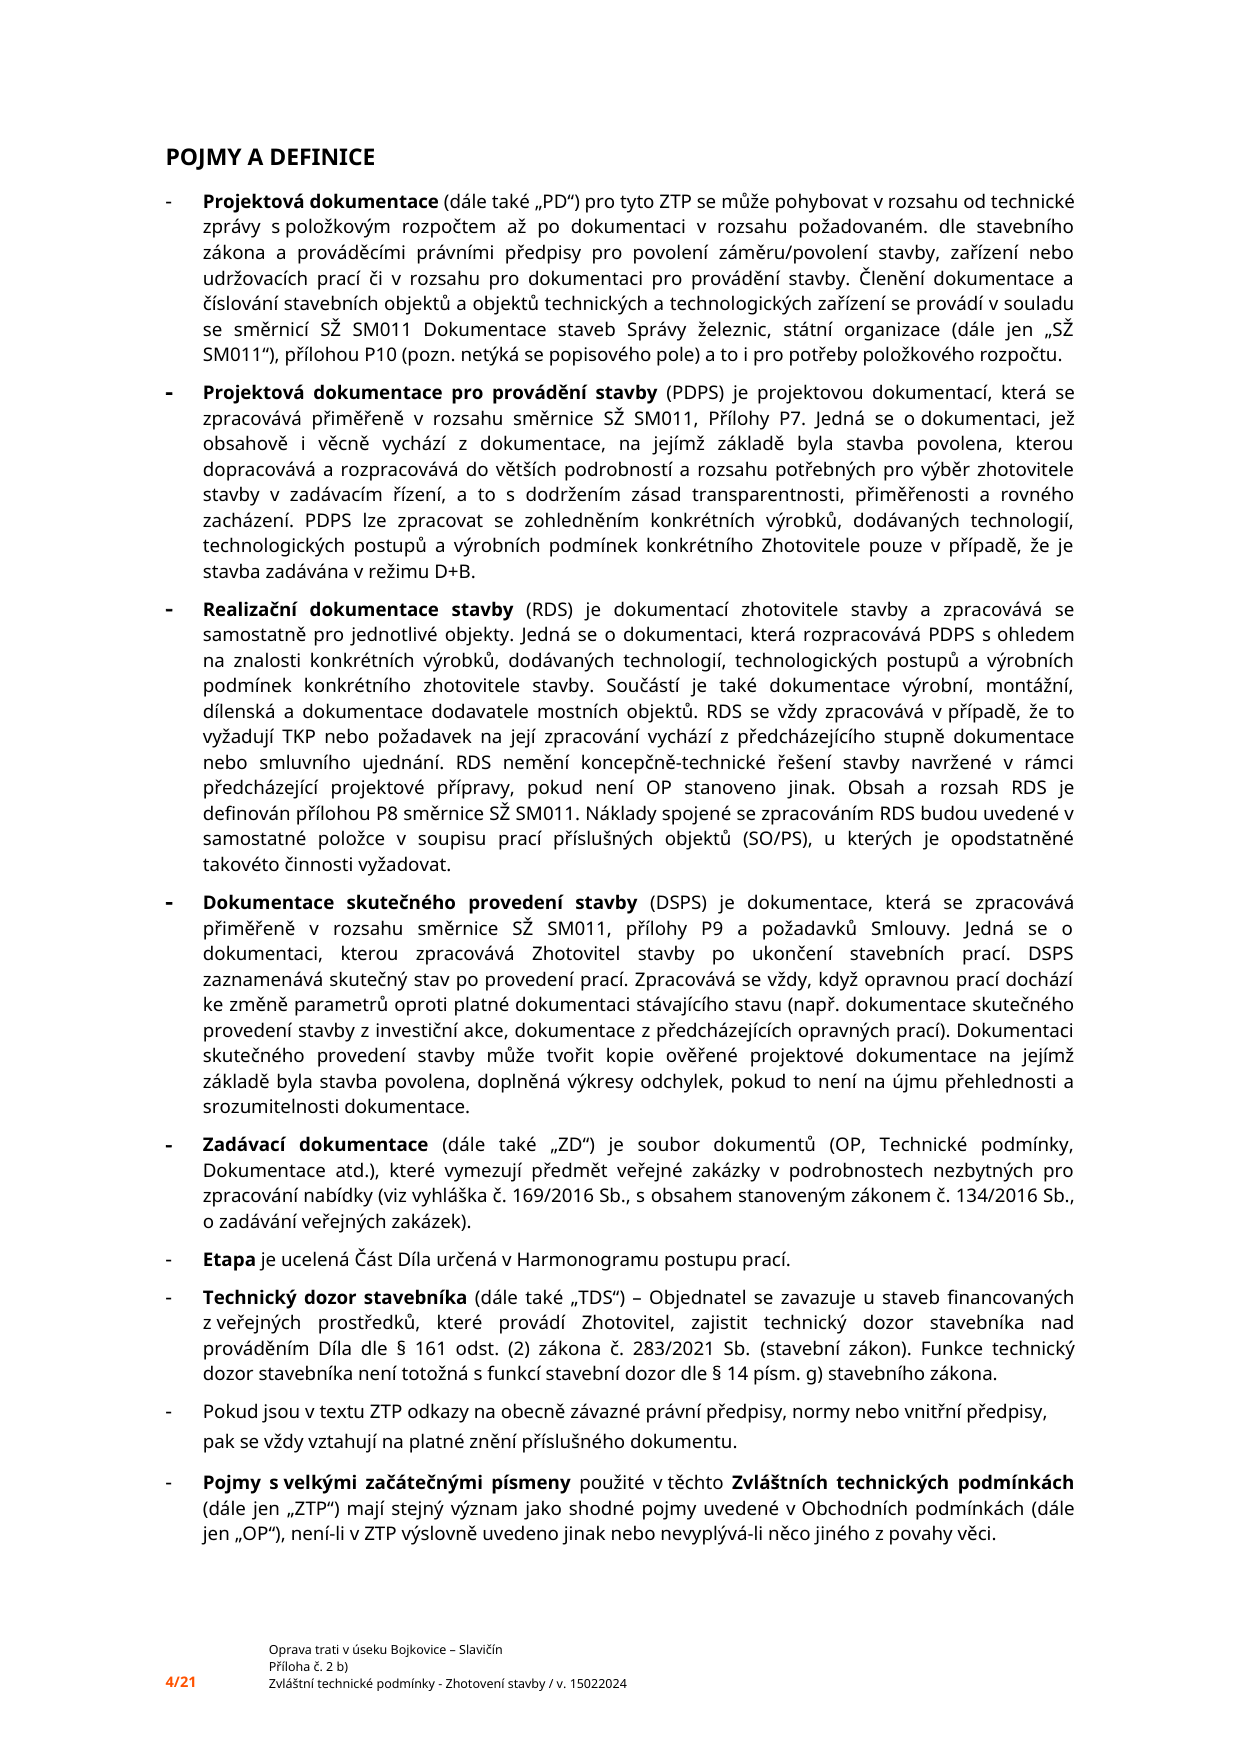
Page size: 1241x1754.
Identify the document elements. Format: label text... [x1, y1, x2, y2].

list Dokumentace skutečného provedení stavby (DSPS) je dokumentace, která se zpracovává přiměřeně v rozsahu směrnice SŽ SM011, přílohy P9 a požadavků Smlouvy. Jedná se o dokumentaci, kterou zpracovává Zhotovitel stavby po ukončení stavebních prací. DSPS zaznamenává skutečný stav po provedení prací. Zpracovává se vždy, když opravnou prací dochází ke změně parametrů oproti platné dokumentaci stávajícího stavu (např. dokumentace skutečného provedení stavby z investiční akce, dokumentace z předcházejících opravných prací). Dokumentaci skutečného provedení stavby může tvořit kopie ověřené projektové dokumentace na jejímž základě byla stavba povolena, doplněná výkresy odchylek, pokud to není na újmu přehlednosti a srozumitelnosti dokumentace. [165, 889, 1075, 1119]
list Etapa je ucelená Část Díla určená v Harmonogramu postupu prací. [165, 1246, 1075, 1272]
list Pokud jsou v textu ZTP odkazy na obecně závazné právní předpisy, normy nebo vnitřní předpisy, pak se vždy vztahují na platné znění příslušného dokumentu. [165, 1399, 1075, 1453]
list Technický dozor stavebníka (dále také „TDS“) – Objednatel se zavazuje u staveb financovaných z veřejných prostředků, které provádí Zhotovitel, zajistit technický dozor stavebníka nad prováděním Díla dle § 161 odst. (2) zákona č. 283/2021 Sb. (stavební zákon). Funkce technický dozor stavebníka není totožná s funkcí stavební dozor dle § 14 písm. g) stavebního zákona. [165, 1284, 1075, 1386]
list Projektová dokumentace pro provádění stavby (PDPS) je projektovou dokumentací, která se zpracovává přiměřeně v rozsahu směrnice SŽ SM011, Přílohy P7. Jedná se o dokumentaci, jež obsahově i věcně vychází z dokumentace, na jejímž základě byla stavba povolena, kterou dopracovává a rozpracovává do větších podrobností a rozsahu potřebných pro výběr zhotovitele stavby v zadávacím řízení, a to s dodržením zásad transparentnosti, přiměřenosti a rovného zacházení. PDPS lze zpracovat se zohledněním konkrétních výrobků, dodávaných technologií, technologických postupů a výrobních podmínek konkrétního Zhotovitele pouze v případě, že je stavba zadávána v režimu D+B. [165, 379, 1075, 583]
text Pojmy a definice [165, 141, 1075, 173]
list Realizační dokumentace stavby (RDS) je dokumentací zhotovitele stavby a zpracovává se samostatně pro jednotlivé objekty. Jedná se o dokumentaci, která rozpracovává PDPS s ohledem na znalosti konkrétních výrobků, dodávaných technologií, technologických postupů a výrobních podmínek konkrétního zhotovitele stavby. Součástí je také dokumentace výrobní, montážní, dílenská a dokumentace dodavatele mostních objektů. RDS se vždy zpracovává v případě, že to vyžadují TKP nebo požadavek na její zpracování vychází z předcházejícího stupně dokumentace nebo smluvního ujednání. RDS nemění koncepčně-technické řešení stavby navržené v rámci předcházející projektové přípravy, pokud není OP stanoveno jinak. Obsah a rozsah RDS je definován přílohou P8 směrnice SŽ SM011. Náklady spojené se zpracováním RDS budou uvedené v samostatné položce v soupisu prací příslušných objektů (SO/PS), u kterých je opodstatněné takovéto činnosti vyžadovat. [165, 596, 1075, 877]
list Zadávací dokumentace (dále také „ZD“) je soubor dokumentů (OP, Technické podmínky, Dokumentace atd.), které vymezují předmět veřejné zakázky v podrobnostech nezbytných pro zpracování nabídky (viz vyhláška č. 169/2016 Sb., s obsahem stanoveným zákonem č. 134/2016 Sb., o zadávání veřejných zakázek). [165, 1131, 1075, 1233]
list Projektová dokumentace (dále také „PD“) pro tyto ZTP se může pohybovat v rozsahu od technické zprávy s položkovým rozpočtem až po dokumentaci v rozsahu požadovaném. dle stavebního zákona a prováděcími právními předpisy pro povolení záměru/povolení stavby, zařízení nebo udržovacích prací či v rozsahu pro dokumentaci pro provádění stavby. Členění dokumentace a číslování stavebních objektů a objektů technických a technologických zařízení se provádí v souladu se směrnicí SŽ SM011 Dokumentace staveb Správy železnic, státní organizace (dále jen „SŽ SM011“), přílohou P10 (pozn. netýká se popisového pole) a to i pro potřeby položkového rozpočtu. [165, 188, 1075, 367]
list Pojmy s velkými začátečnými písmeny použité v těchto Zvláštních technických podmínkách (dále jen „ZTP“) mají stejný význam jako shodné pojmy uvedené v Obchodních podmínkách (dále jen „OP“), není-li v ZTP výslovně uvedeno jinak nebo nevyplývá-li něco jiného z povahy věci. [165, 1470, 1075, 1546]
